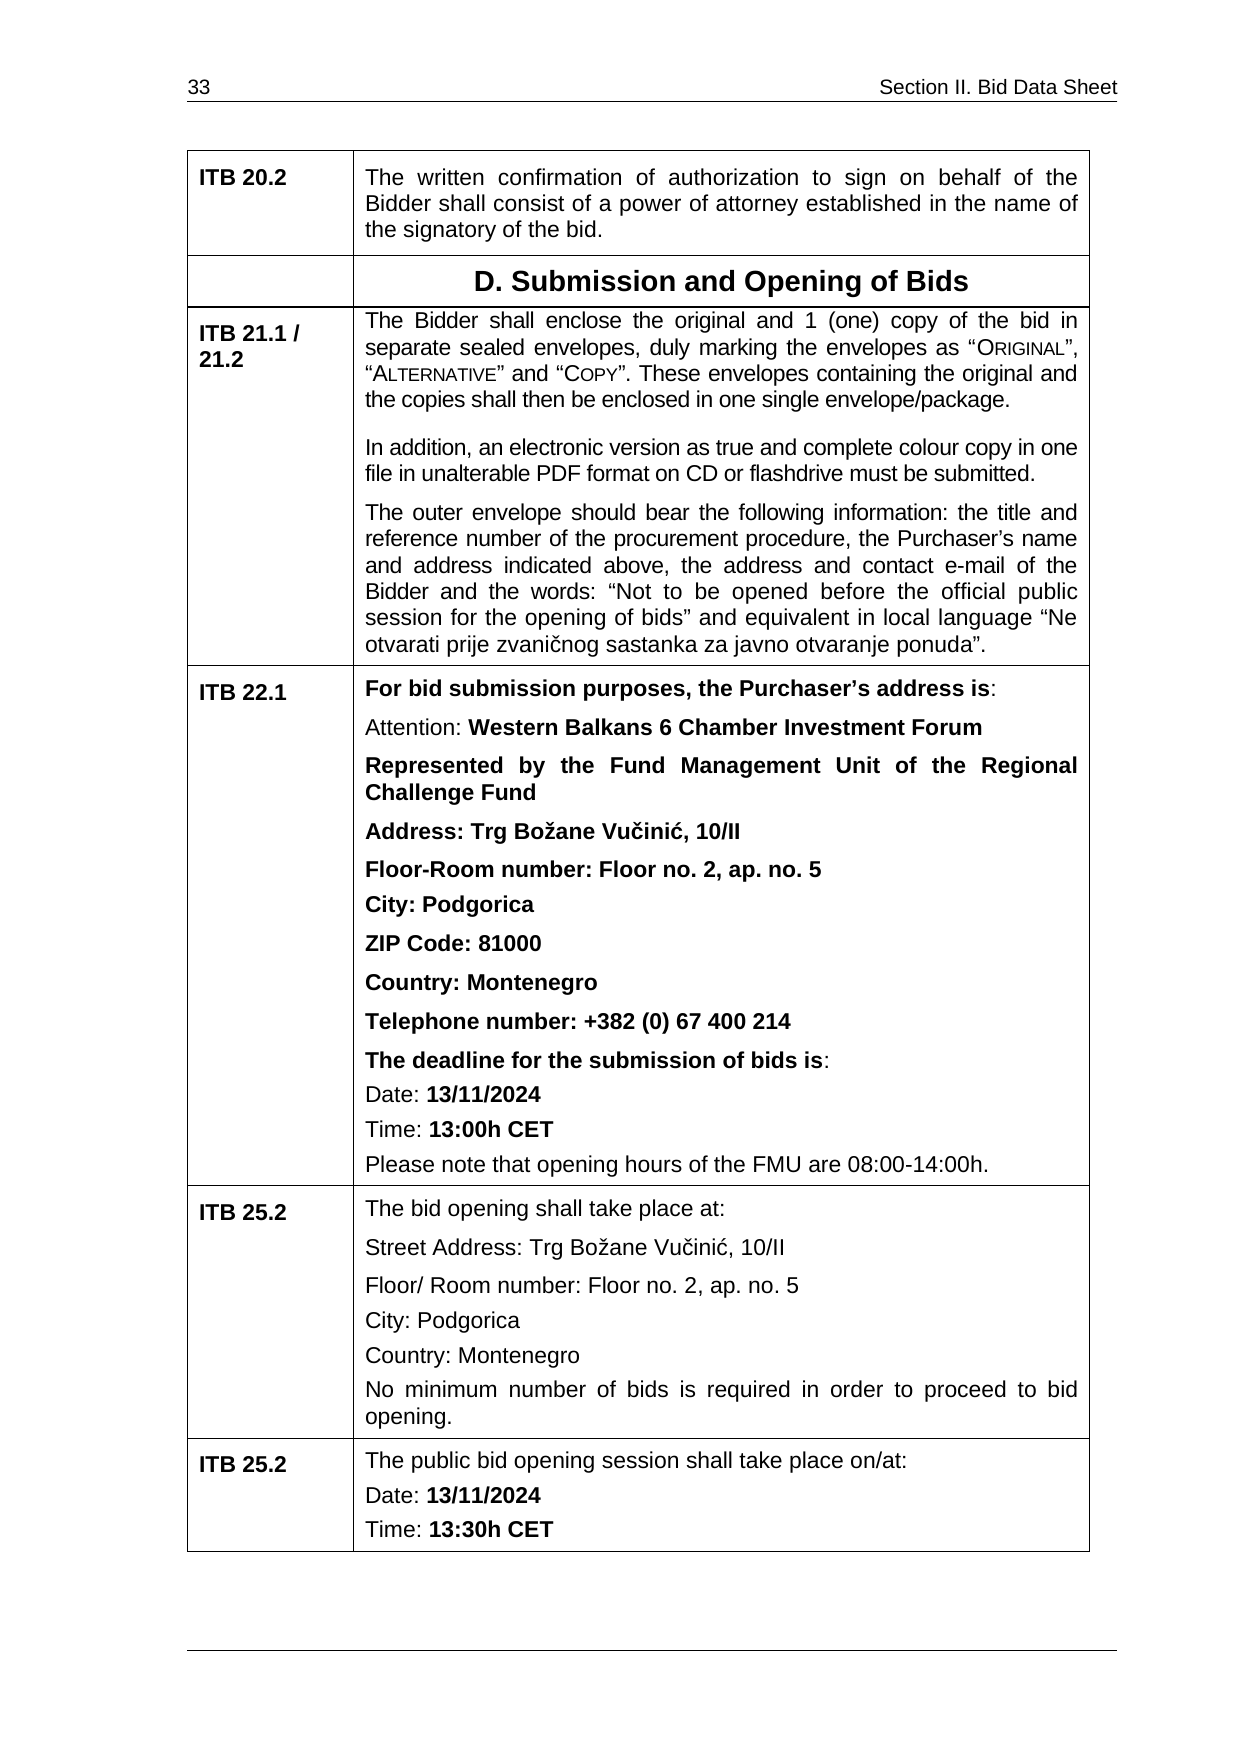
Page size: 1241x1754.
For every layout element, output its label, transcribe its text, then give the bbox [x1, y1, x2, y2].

table_cell ITB 25.2 [188, 1186, 353, 1437]
table_cell D. Submission and Opening of Bids [354, 256, 1089, 306]
table_cell For bid submission purposes, the Purchaser’s address is: Attention: Western Balkans 6 Chamber Investment Forum Represented by the Fund Management Unit of the Regional Challenge Fund Address: Trg Božane Vučinić, 10/II Floor-Room number: Floor no. 2, ap. no. 5 City: Podgorica ZIP Code: 81000 Country: Montenegro Telephone number: +382 (0) 67 400 214 The deadline for the submission of bids is: Date: 13/11/2024 Time: 13:00h CET Please note that opening hours of the FMU are 08:00-14:00h. [354, 666, 1089, 1185]
table_cell The written confirmation of authorization to sign on behalf of the Bidder shall consist of a power of attorney established in the name of the signatory of the bid. [354, 151, 1089, 255]
table_cell ITB 25.2 [188, 1439, 353, 1551]
table_cell ITB 21.1 / 21.2 [188, 308, 353, 665]
table_cell The public bid opening session shall take place on/at: Date: 13/11/2024 Time: 13:30h CET [354, 1439, 1089, 1551]
table_cell ITB 20.2 [188, 151, 353, 255]
table_cell [188, 256, 353, 306]
table_cell The bid opening shall take place at: Street Address: Trg Božane Vučinić, 10/II Floor/ Room number: Floor no. 2, ap. no. 5 City: Podgorica Country: Montenegro No minimum number of bids is required in order to proceed to bid opening. [354, 1186, 1089, 1437]
table_cell The Bidder shall enclose the original and 1 (one) copy of the bid in separate sealed envelopes, duly marking the envelopes as “Original”, “Alternative” and “Copy”. These envelopes containing the original and the copies shall then be enclosed in one single envelope/package. In addition, an electronic version as true and complete colour copy in one file in unalterable PDF format on CD or flashdrive must be submitted. The outer envelope should bear the following information: the title and reference number of the procurement procedure, the Purchaser’s name and address indicated above, the address and contact e-mail of the Bidder and the words: “Not to be opened before the official public session for the opening of bids” and equivalent in local language “Ne otvarati prije zvaničnog sastanka za javno otvaranje ponuda”. [354, 308, 1089, 665]
table_cell ITB 22.1 [188, 666, 353, 1185]
